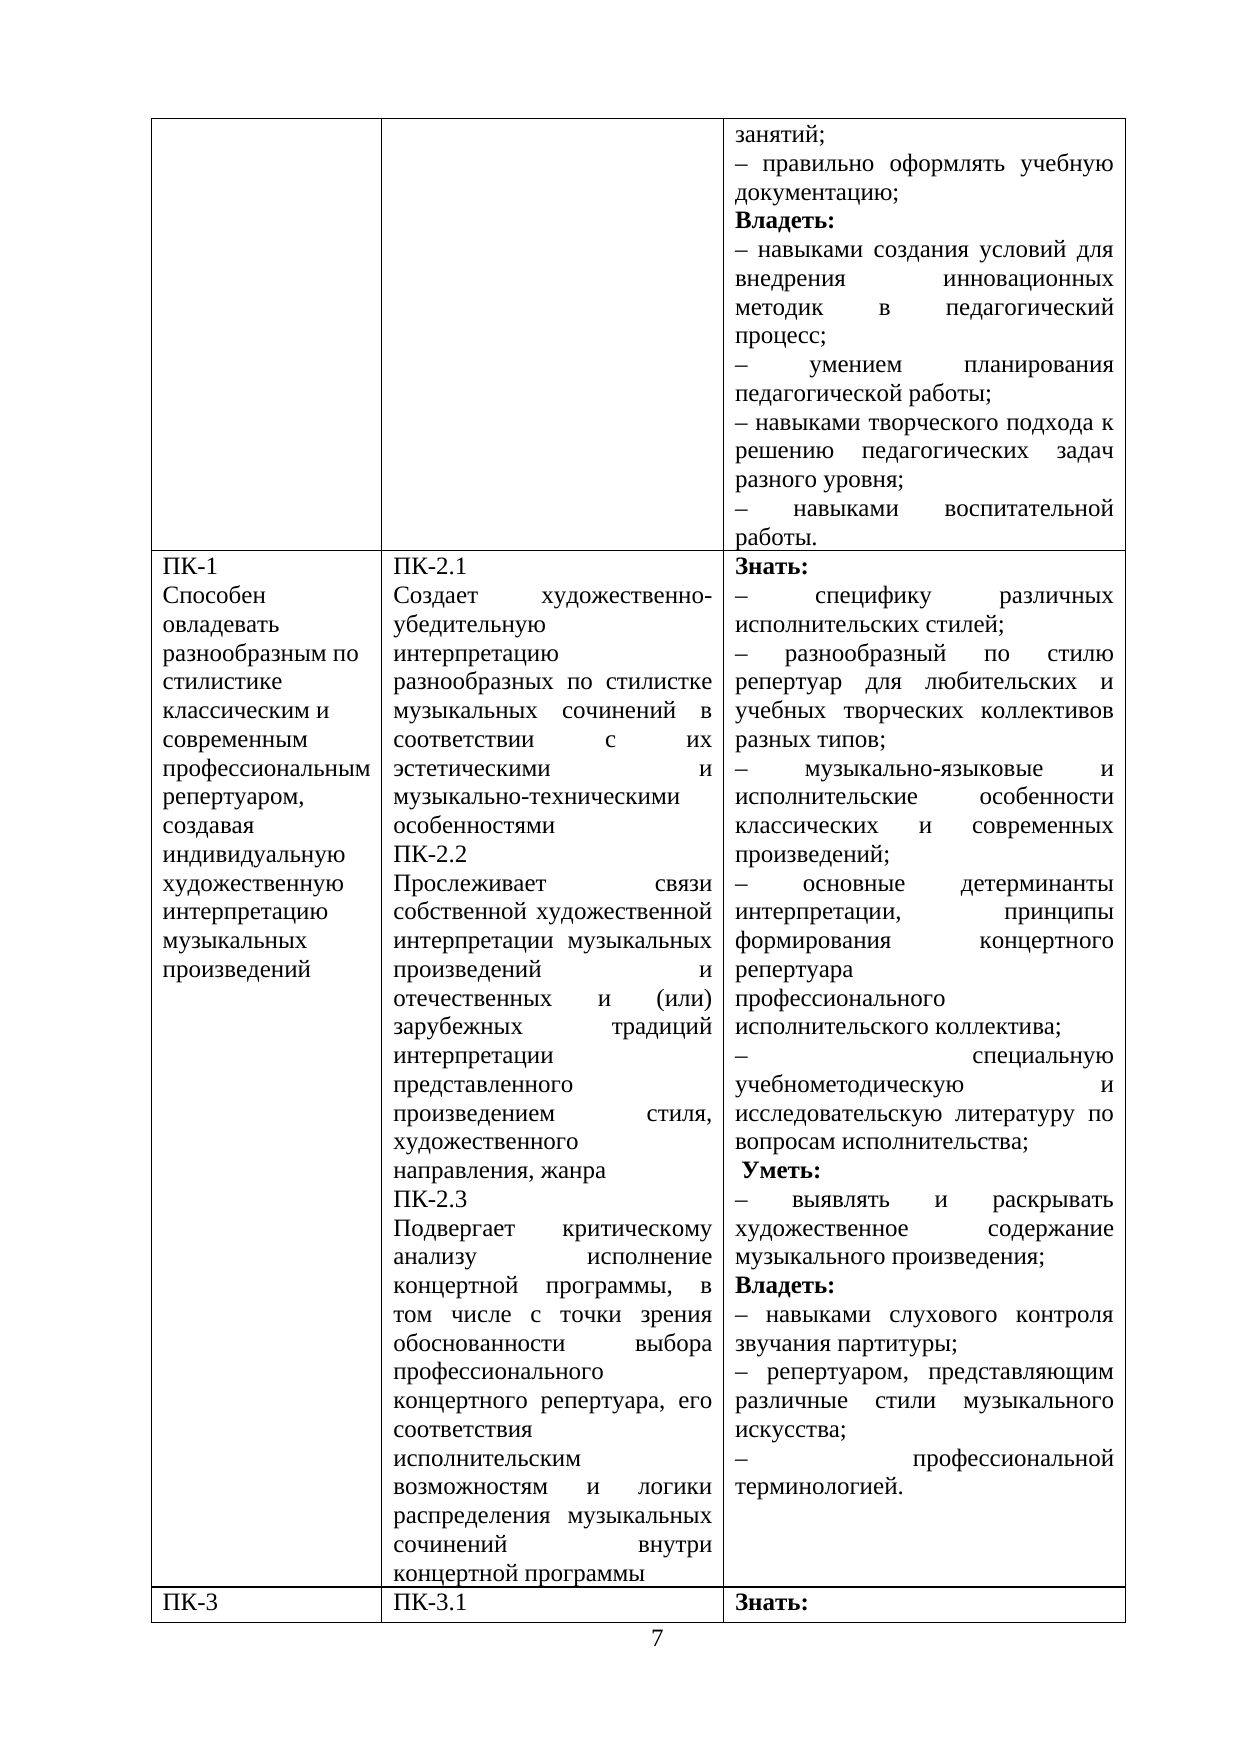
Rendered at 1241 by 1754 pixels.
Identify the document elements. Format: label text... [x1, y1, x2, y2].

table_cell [724, 119, 1125, 550]
table_cell ПК-2.1 Создает художественно-убедительную интерпретацию разнообразных по стилистке музыкальных сочинений в соответствии с их эстетическими и музыкально-техническими особенностями ПК-2.2 Прослеживает связи собственной художественной интерпретации музыкальных произведений и отечественных и (или) зарубежных традиций интерпретации представленного произведением стиля, художественного направления, жанра ПК-2.3 Подвергает критическому анализу исполнение концертной программы, в том числе с точки зрения обоснованности выбора профессионального концертного репертуара, его соответствия исполнительским возможностям и логики распределения музыкальных сочинений внутри концертной программы [382, 551, 723, 1586]
table_cell Знать: – специфику различных исполнительских стилей; – разнообразный по стилю репертуар для любительских и учебных творческих коллективов разных типов; – музыкально-языковые и исполнительские особенности классических и современных произведений; – основные детерминанты интерпретации, принципы формирования концертного репертуара профессионального исполнительского коллектива; – специальную учебнометодическую и исследовательскую литературу по вопросам исполнительства; Уметь: – выявлять и раскрывать художественное содержание музыкального произведения; Владеть: – навыками слухового контроля звучания партитуры; – репертуаром, представляющим различные стили музыкального искусства; – профессиональной терминологией. [724, 551, 1125, 1586]
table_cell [382, 119, 723, 550]
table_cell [152, 1588, 381, 1622]
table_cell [152, 119, 381, 550]
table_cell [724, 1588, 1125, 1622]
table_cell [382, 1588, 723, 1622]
table_cell ПК-1 Способен овладевать разнообразным по стилистике классическим и современным профессиональным репертуаром, создавая индивидуальную художественную интерпретацию музыкальных произведений [152, 551, 381, 1586]
